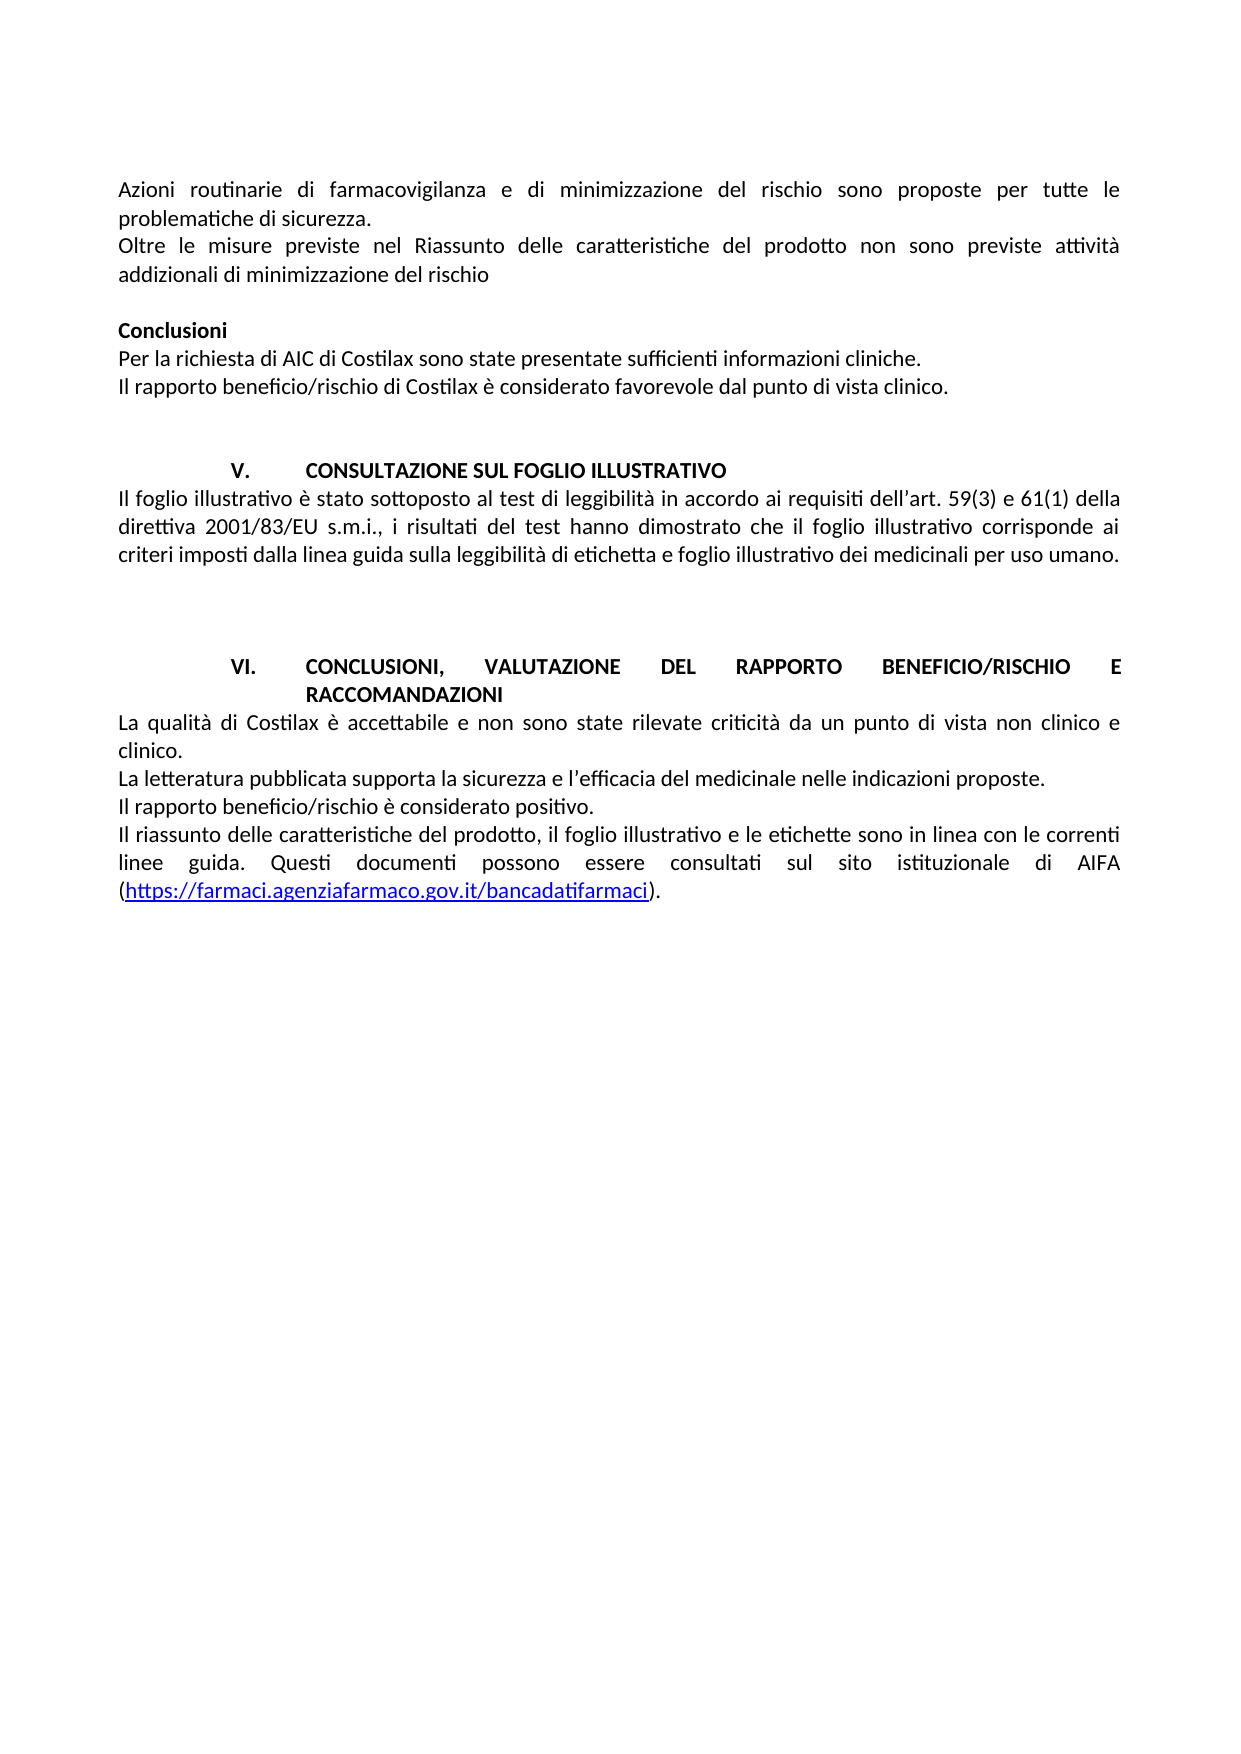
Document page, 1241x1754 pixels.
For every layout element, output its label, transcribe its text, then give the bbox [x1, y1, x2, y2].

list Il rapporto beneficio/rischio di Costilax è considerato favorevole dal punto di vista clinico. [118, 372, 1122, 400]
text Il riassunto delle caratteristiche del prodotto, il foglio illustrativo e le etichette sono in linea con le correnti linee guida. Questi documenti possono essere consultati sul sito istituzionale di AIFA (https://farmaci.agenziafarmaco.gov.it/bancadatifarmaci). [118, 820, 1122, 904]
list Azioni routinarie di farmacovigilanza e di minimizzazione del rischio sono proposte per tutte le problematiche di sicurezza. [118, 176, 1122, 232]
text La qualità di Costilax è accettabile e non sono state rilevate criticità da un punto di vista non clinico e clinico. [118, 708, 1122, 764]
list CONSULTAZIONE SUL FOGLIO ILLUSTRATIVO [231, 456, 1122, 484]
list Conclusioni [118, 316, 1122, 344]
text Il foglio illustrativo è stato sottoposto al test di leggibilità in accordo ai requisiti dell’art. 59(3) e 61(1) della direttiva 2001/83/EU s.m.i., i risultati del test hanno dimostrato che il foglio illustrativo corrisponde ai criteri imposti dalla linea guida sulla leggibilità di etichetta e foglio illustrativo dei medicinali per uso umano. [118, 484, 1122, 568]
list Oltre le misure previste nel Riassunto delle caratteristiche del prodotto non sono previste attività addizionali di minimizzazione del rischio [118, 232, 1122, 288]
text Il rapporto beneficio/rischio è considerato positivo. [118, 792, 1122, 820]
text La letteratura pubblicata supporta la sicurezza e l’efficacia del medicinale nelle indicazioni proposte. [118, 764, 1122, 792]
list Per la richiesta di AIC di Costilax sono state presentate sufficienti informazioni cliniche. [118, 344, 1122, 372]
list CONCLUSIONI, VALUTAZIONE DEL RAPPORTO BENEFICIO/RISCHIO E RACCOMANDAZIONI [231, 652, 1122, 708]
